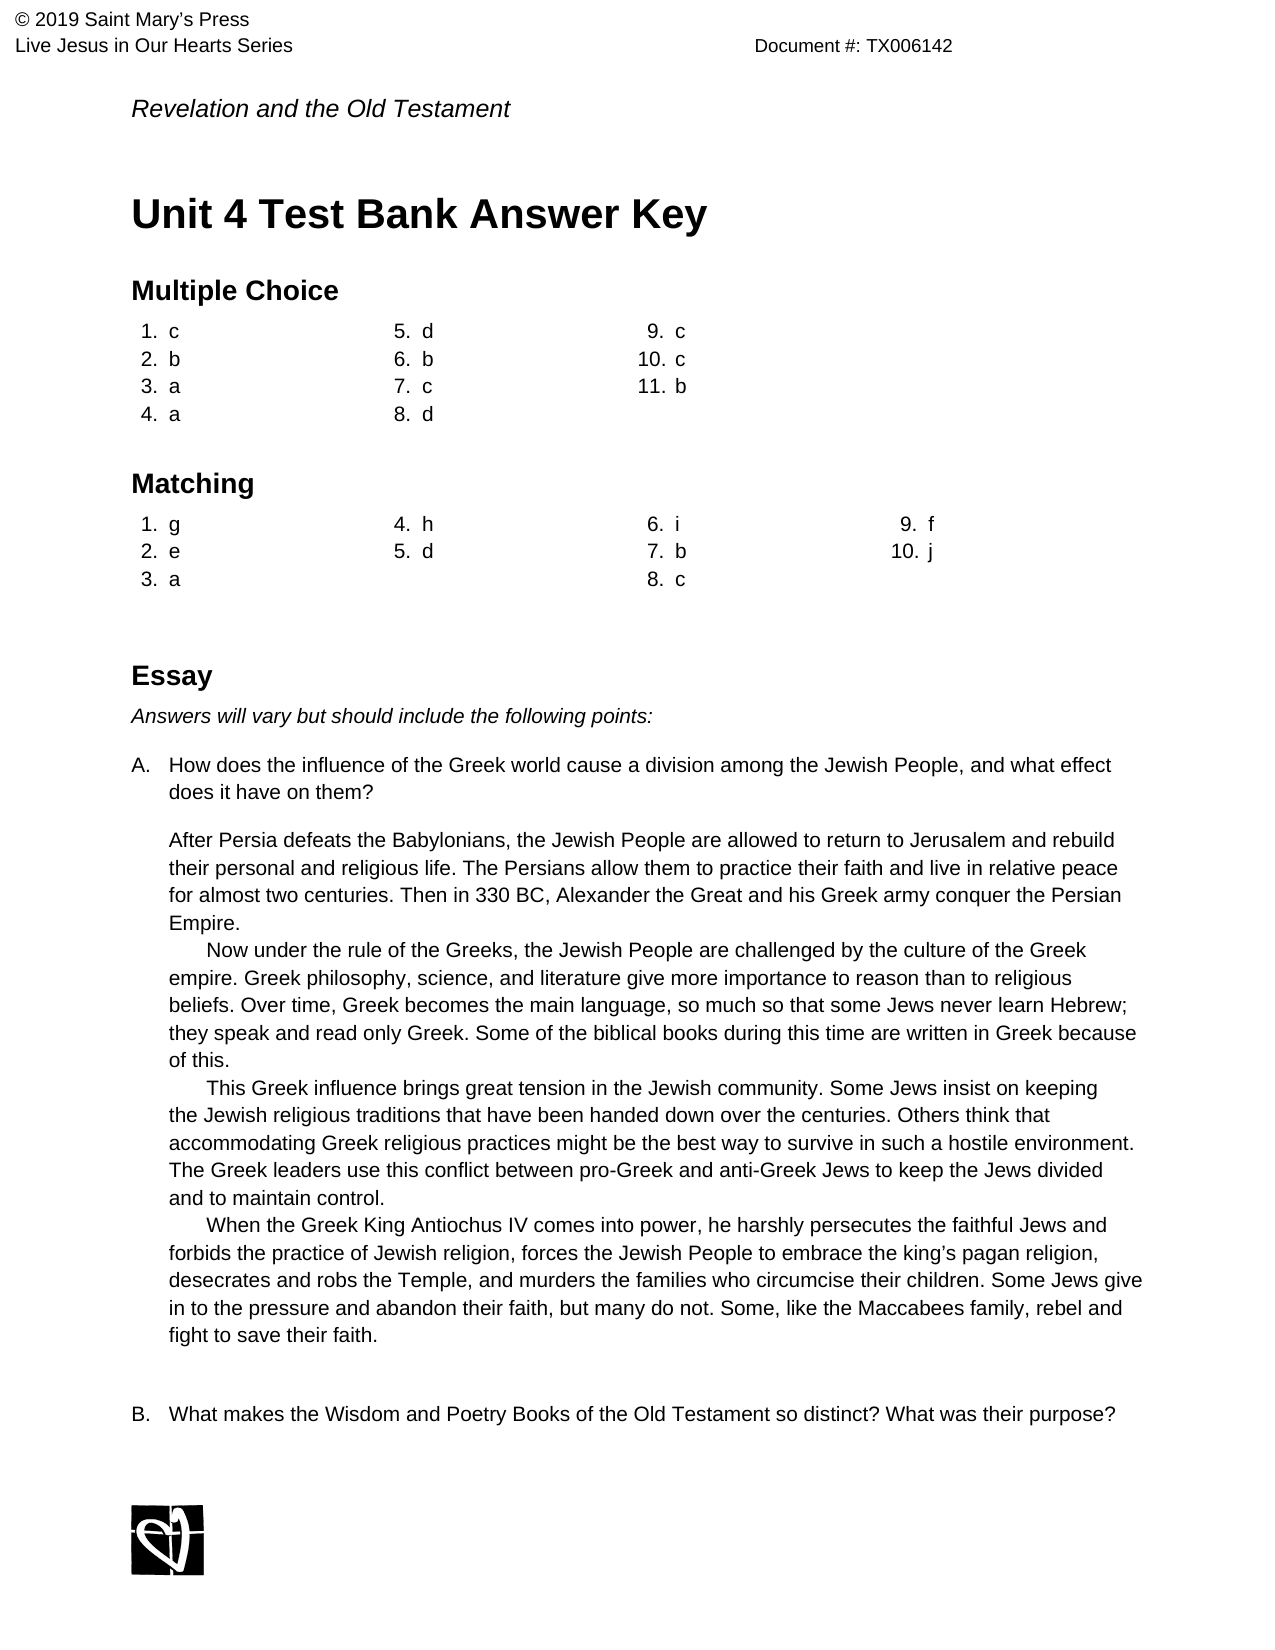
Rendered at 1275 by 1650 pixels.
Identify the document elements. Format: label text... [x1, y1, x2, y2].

text 7. c [394, 374, 637, 398]
text 2. e [141, 539, 384, 563]
text How does the influence of the Greek world cause a division among the Jewish People, and what effect does it have on them? [131, 752, 1144, 804]
text 4. h [394, 512, 637, 536]
text What makes the Wisdom and Poetry Books of the Old Testament so distinct? What was their purpose? [131, 1402, 1144, 1426]
text Essay [131, 659, 1144, 692]
text When the Greek King Antiochus IV comes into power, he harshly persecutes the faithful Jews and forbids the practice of Jewish religion, forces the Jewish People to embrace the king’s pagan religion, desecrates and robs the Temple, and murders the families who circumcise their children. Some Jews give in to the pressure and abandon their faith, but many do not. Some, like the Maccabees family, rebel and fight to save their faith. [169, 1213, 1144, 1347]
text 7. b [647, 539, 891, 563]
text 9. f [900, 512, 1144, 536]
text 1. g [141, 512, 384, 536]
text 10. j [891, 539, 1144, 563]
text 9. c [647, 319, 891, 343]
text 6. b [394, 347, 637, 371]
text 3. a [141, 567, 384, 591]
text 5. d [394, 319, 637, 343]
text Matching [131, 467, 1144, 499]
text 3. a [141, 374, 384, 398]
text Multiple Choice [131, 274, 1144, 307]
text 10. c [637, 347, 891, 371]
text 6. i [647, 512, 891, 536]
text 11. b [637, 374, 891, 398]
text 2. b [141, 347, 384, 371]
text 5. d [394, 539, 637, 563]
text 1. c [141, 319, 384, 343]
text After Persia defeats the Babylonians, the Jewish People are allowed to return to Jerusalem and rebuild their personal and religious life. The Persians allow them to practice their faith and live in relative peace for almost two centuries. Then in 330 BC, Alexander the Great and his Greek army conquer the Persian Empire. [169, 828, 1144, 935]
text This Greek influence brings great tension in the Jewish community. Some Jews insist on keeping the Jewish religious traditions that have been handed down over the centuries. Others think that accommodating Greek religious practices might be the best way to survive in such a hostile environment. The Greek leaders use this conflict between pro-Greek and anti-Greek Jews to keep the Jews divided and to maintain control. [169, 1076, 1144, 1210]
text 8. d [394, 402, 637, 426]
text Now under the rule of the Greeks, the Jewish People are challenged by the culture of the Greek empire. Greek philosophy, science, and literature give more importance to reason than to religious beliefs. Over time, Greek becomes the main language, so much so that some Jews never learn Hebrew; they speak and read only Greek. Some of the biblical books during this time are written in Greek because of this. [169, 938, 1144, 1072]
text Unit 4 Test Bank Answer Key [131, 189, 1144, 237]
text 8. c [647, 567, 891, 591]
text Answers will vary but should include the following points: [131, 704, 1144, 728]
text 4. a [141, 402, 384, 426]
